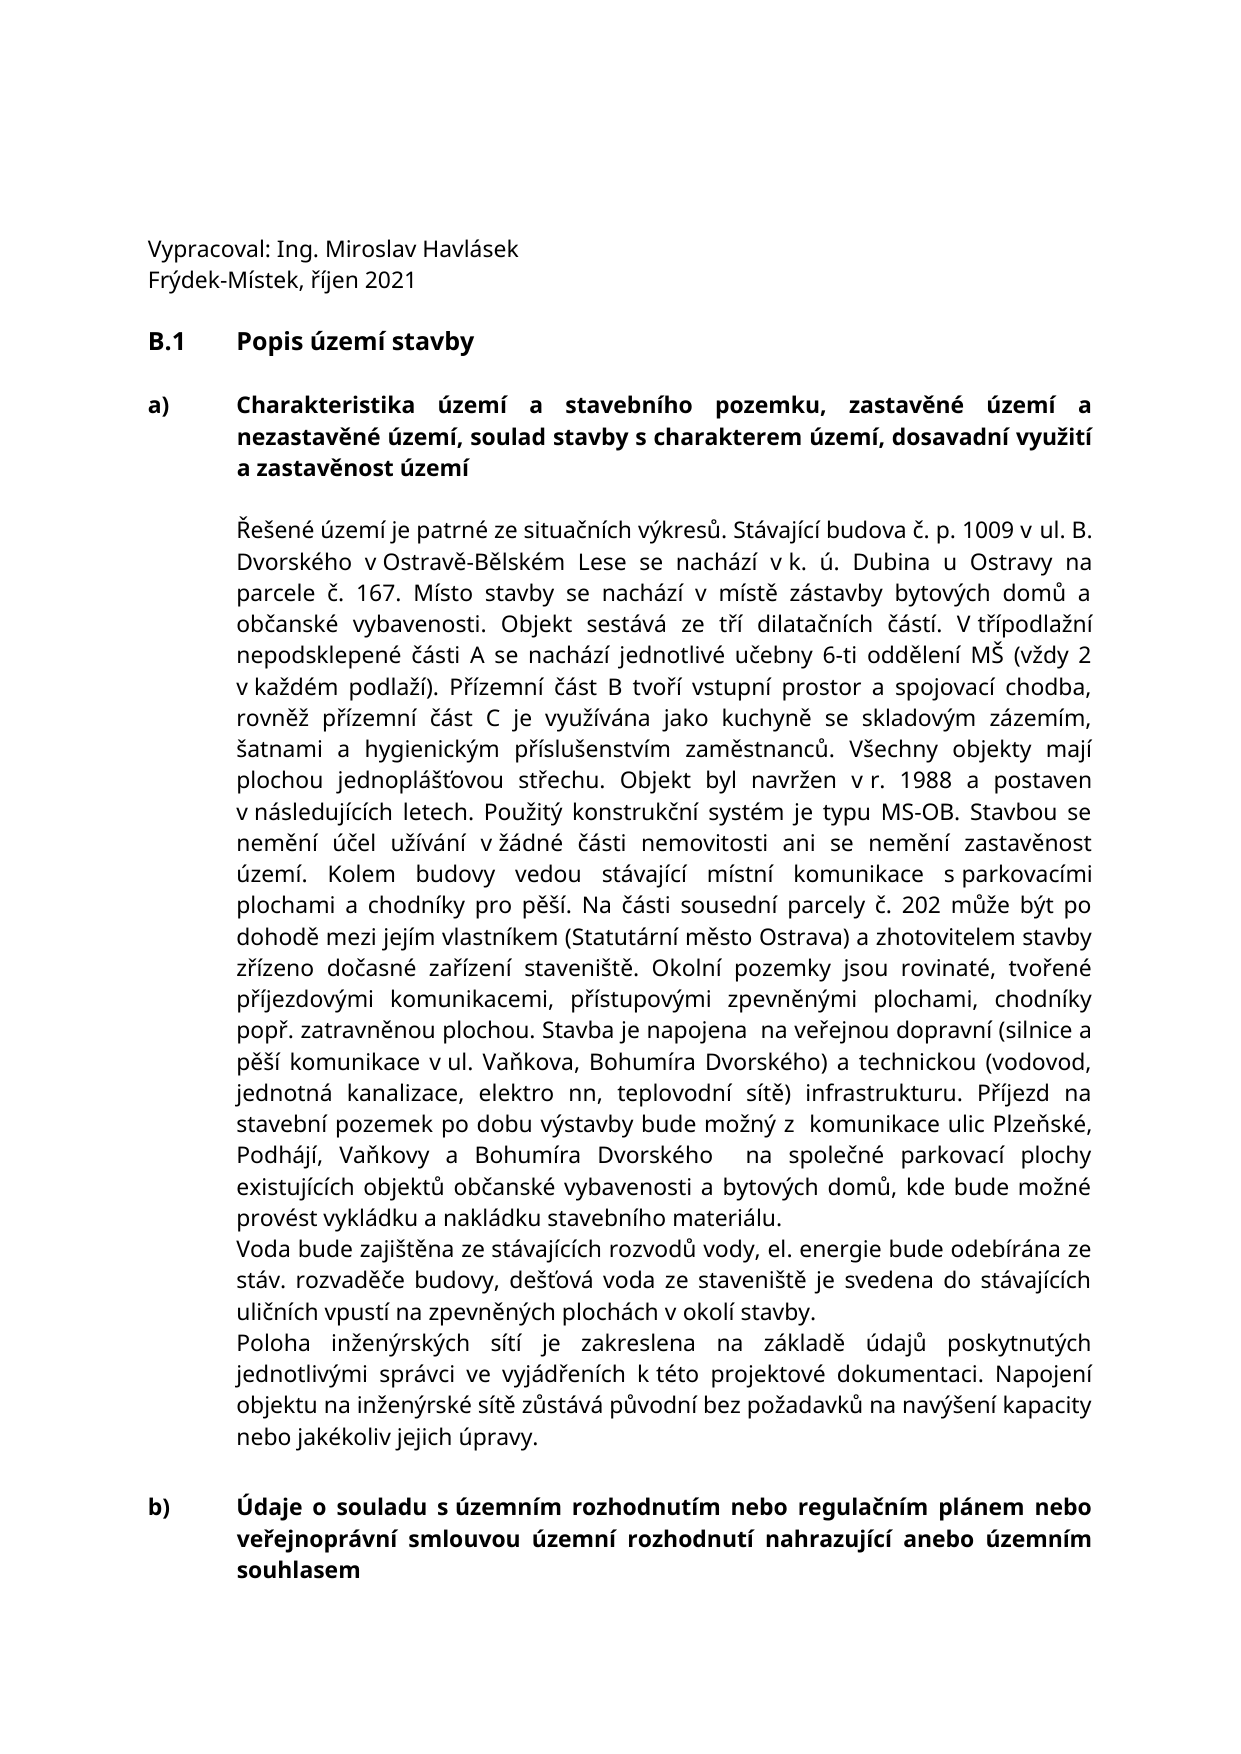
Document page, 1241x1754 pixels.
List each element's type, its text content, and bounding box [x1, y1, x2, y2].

text b) Údaje o souladu s územním rozhodnutím nebo regulačním plánem nebo veřejnoprávní smlouvou územní rozhodnutí nahrazující anebo územním souhlasem [148, 1491, 1093, 1585]
text Vypracoval: Ing. Miroslav Havlásek [148, 233, 1093, 264]
text Voda bude zajištěna ze stávajících rozvodů vody, el. energie bude odebírána ze stáv. rozvaděče budovy, dešťová voda ze staveniště je svedena do stávajících uličních vpustí na zpevněných plochách v okolí stavby. [236, 1233, 1093, 1327]
text Poloha inženýrských sítí je zakreslena na základě údajů poskytnutých jednotlivými správci ve vyjádřeních k této projektové dokumentaci. Napojení objektu na inženýrské sítě zůstává původní bez požadavků na navýšení kapacity nebo jakékoliv jejich úpravy. [236, 1327, 1093, 1452]
text a) Charakteristika území a stavebního pozemku, zastavěné území a nezastavěné území, soulad stavby s charakterem území, dosavadní využití a zastavěnost území [148, 389, 1093, 483]
text Frýdek-Místek, říjen 2021 [148, 264, 1093, 295]
text Řešené území je patrné ze situačních výkresů. Stávající budova č. p. 1009 v ul. B. Dvorského v Ostravě-Bělském Lese se nachází v k. ú. Dubina u Ostravy na parcele č. 167. Místo stavby se nachází v místě zástavby bytových domů a občanské vybavenosti. Objekt sestává ze tří dilatačních částí. V třípodlažní nepodsklepené části A se nachází jednotlivé učebny 6-ti oddělení MŠ (vždy 2 v každém podlaží). Přízemní část B tvoří vstupní prostor a spojovací chodba, rovněž přízemní část C je využívána jako kuchyně se skladovým zázemím, šatnami a hygienickým příslušenstvím zaměstnanců. Všechny objekty mají plochou jednoplášťovou střechu. Objekt byl navržen v r. 1988 a postaven v následujících letech. Použitý konstrukční systém je typu MS-OB. Stavbou se nemění účel užívání v žádné části nemovitosti ani se nemění zastavěnost území. Kolem budovy vedou stávající místní komunikace s parkovacími plochami a chodníky pro pěší. Na části sousední parcely č. 202 může být po dohodě mezi jejím vlastníkem (Statutární město Ostrava) a zhotovitelem stavby zřízeno dočasné zařízení staveniště. Okolní pozemky jsou rovinaté, tvořené příjezdovými komunikacemi, přístupovými zpevněnými plochami, chodníky popř. zatravněnou plochou. Stavba je napojena na veřejnou dopravní (silnice a pěší komunikace v ul. Vaňkova, Bohumíra Dvorského) a technickou (vodovod, jednotná kanalizace, elektro nn, teplovodní sítě) infrastrukturu. Příjezd na stavební pozemek po dobu výstavby bude možný z komunikace ulic Plzeňské, Podhájí, Vaňkovy a Bohumíra Dvorského na společné parkovací plochy existujících objektů občanské vybavenosti a bytových domů, kde bude možné provést vykládku a nakládku stavebního materiálu. [236, 514, 1093, 1233]
text B.1 Popis území stavby [148, 324, 1093, 358]
